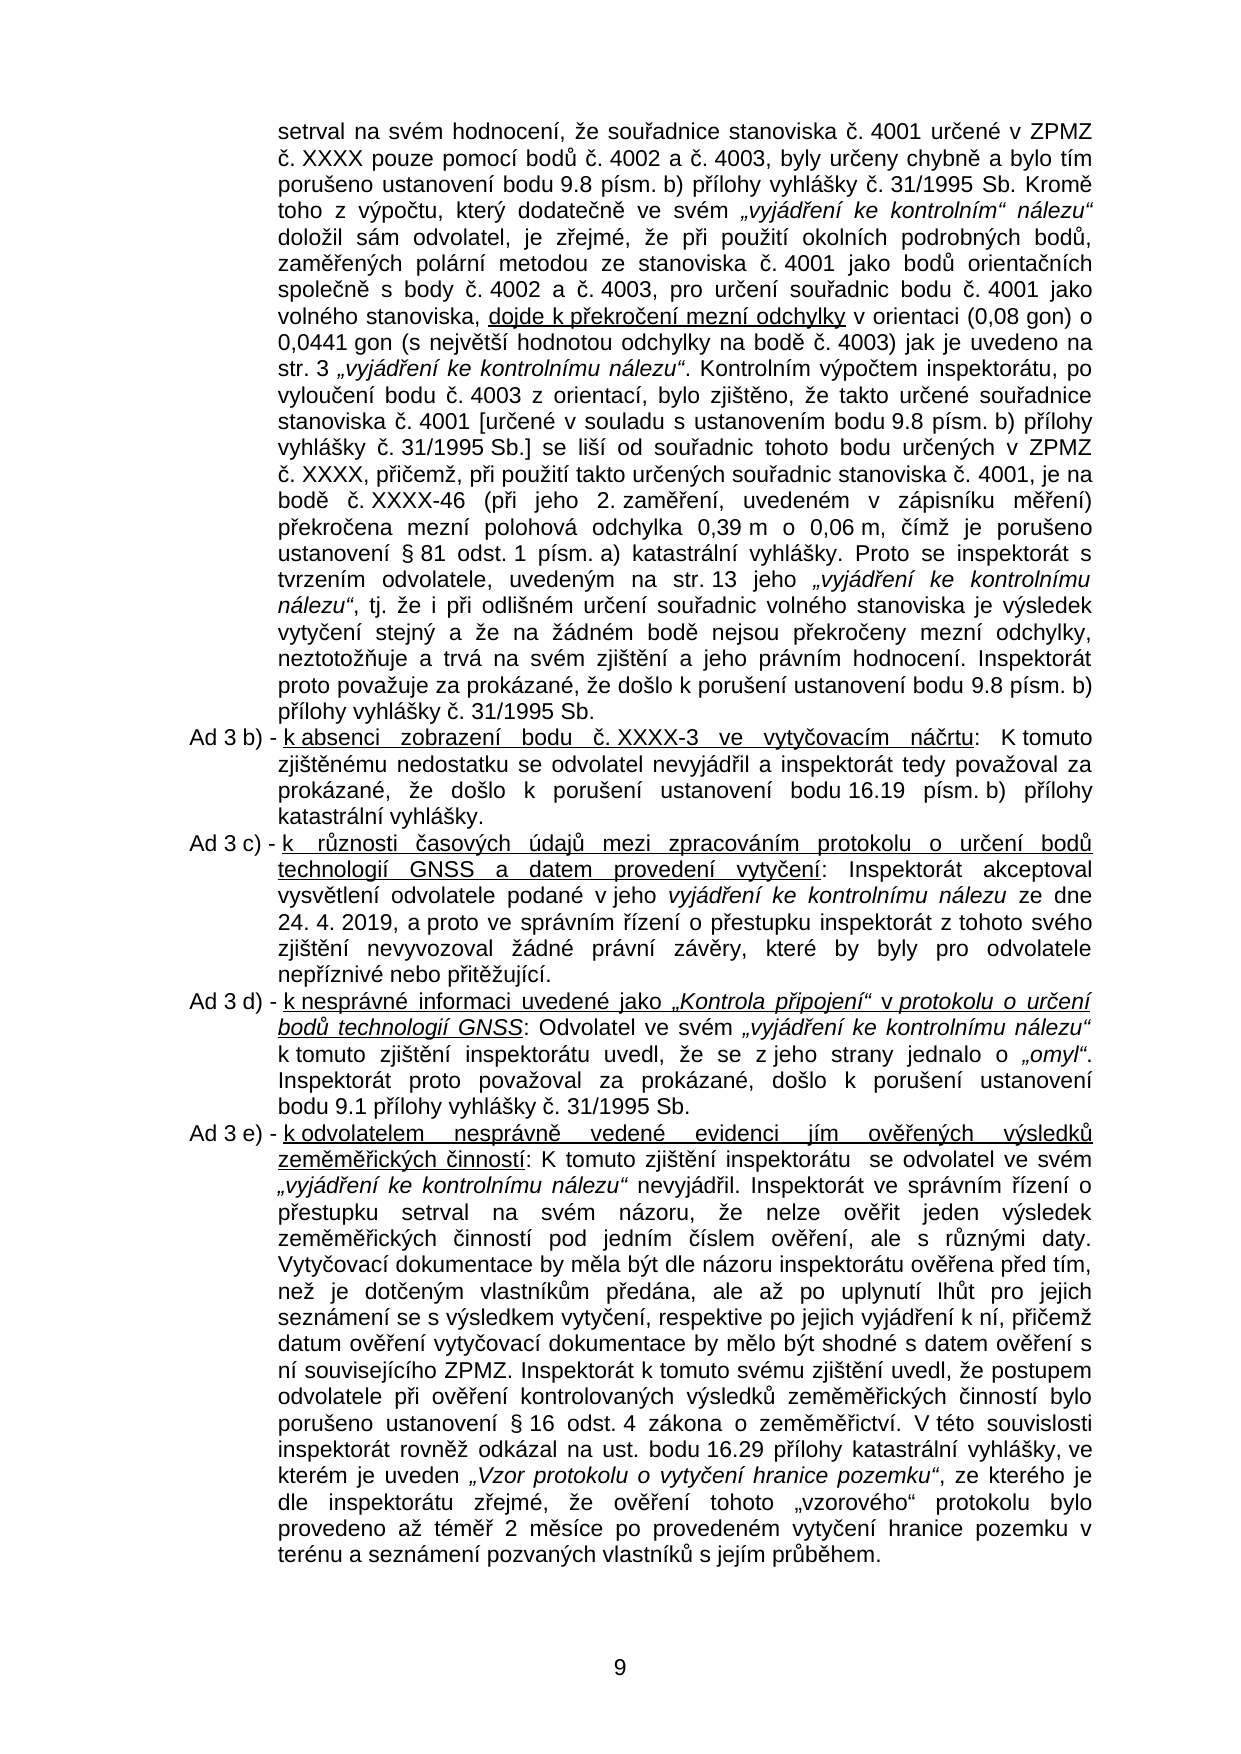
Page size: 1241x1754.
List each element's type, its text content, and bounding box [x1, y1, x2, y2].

text Ad 3 b) - k absenci zobrazení bodu č. XXXX-3 ve vytyčovacím náčrtu: K tomuto zjištěnému nedostatku se odvolatel nevyjádřil a inspektorát tedy považoval za prokázané, že došlo k porušení ustanovení bodu 16.19 písm. b) přílohy katastrální vyhlášky. [189, 724, 1092, 830]
text Ad 3 e) - k odvolatelem nesprávně vedené evidenci jím ověřených výsledků zeměměřických činností: K tomuto zjištění inspektorátu se odvolatel ve svém „vyjádření ke kontrolnímu nálezu“ nevyjádřil. Inspektorát ve správním řízení o přestupku setrval na svém názoru, že nelze ověřit jeden výsledek zeměměřických činností pod jedním číslem ověření, ale s různými daty. Vytyčovací dokumentace by měla být dle názoru inspektorátu ověřena před tím, než je dotčeným vlastníkům předána, ale až po uplynutí lhůt pro jejich seznámení se s výsledkem vytyčení, respektive po jejich vyjádření k ní, přičemž datum ověření vytyčovací dokumentace by mělo být shodné s datem ověření s ní souvisejícího ZPMZ. Inspektorát k tomuto svému zjištění uvedl, že postupem odvolatele při ověření kontrolovaných výsledků zeměměřických činností bylo porušeno ustanovení § 16 odst. 4 zákona o zeměměřictví. V této souvislosti inspektorát rovněž odkázal na ust. bodu 16.29 přílohy katastrální vyhlášky, ve kterém je uveden „Vzor protokolu o vytyčení hranice pozemku“, ze kterého je dle inspektorátu zřejmé, že ověření tohoto „vzorového“ protokolu bylo provedeno až téměř 2 měsíce po provedeném vytyčení hranice pozemku v terénu a seznámení pozvaných vlastníků s jejím průběhem. [189, 1119, 1092, 1568]
text Ad 3 c) - k různosti časových údajů mezi zpracováním protokolu o určení bodů technologií GNSS a datem provedení vytyčení: Inspektorát akceptoval vysvětlení odvolatele podané v jeho vyjádření ke kontrolnímu nálezu ze dne 24. 4. 2019, a proto ve správním řízení o přestupku inspektorát z tohoto svého zjištění nevyvozoval žádné právní závěry, které by byly pro odvolatele nepříznivé nebo přitěžující. [189, 830, 1092, 988]
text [189, 118, 1092, 724]
text Ad 3 d) - k nesprávné informaci uvedené jako „Kontrola připojení“ v protokolu o určení bodů technologií GNSS: Odvolatel ve svém „vyjádření ke kontrolnímu nálezu“ k tomuto zjištění inspektorátu uvedl, že se z jeho strany jednalo o „omyl“. Inspektorát proto považoval za prokázané, došlo k porušení ustanovení bodu 9.1 přílohy vyhlášky č. 31/1995 Sb. [189, 988, 1092, 1119]
